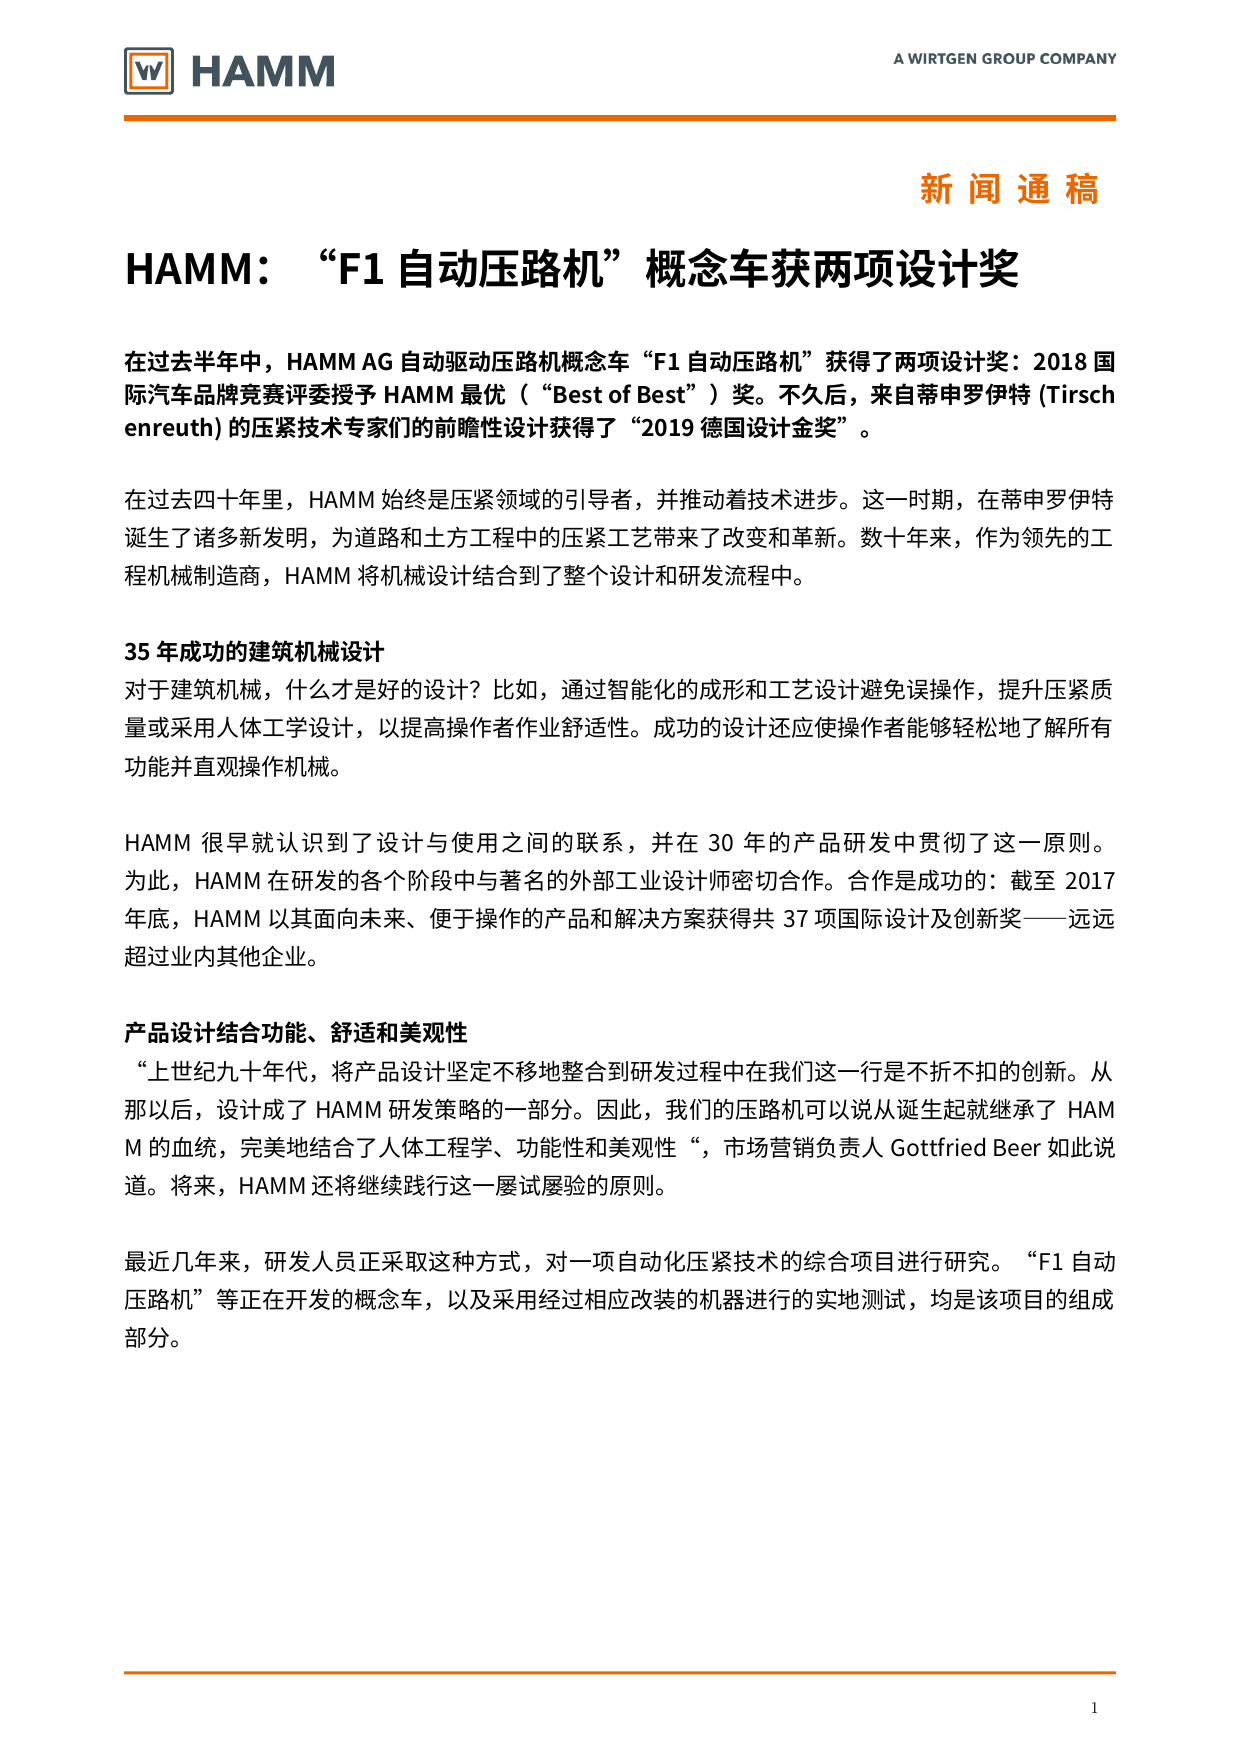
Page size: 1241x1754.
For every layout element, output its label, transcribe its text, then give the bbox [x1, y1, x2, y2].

text 在过去半年中，HAMM AG 自动驱动压路机概念车“F1 自动压路机”获得了两项设计奖：2018 国际汽车品牌竞赛评委授予 HAMM 最优（“Best of Best”）奖。不久后，来自蒂申罗伊特 (Tirschenreuth) 的压紧技术专家们的前瞻性设计获得了“2019 德国设计金奖”。 [124, 344, 1116, 443]
text 产品设计结合功能、舒适和美观性 [124, 1015, 1116, 1048]
picture [893, 53, 1117, 64]
text 最近几年来，研发人员正采取这种方式，对一项自动化压紧技术的综合项目进行研究。“F1 自动压路机”等正在开发的概念车，以及采用经过相应改装的机器进行的实地测试，均是该项目的组成部分。 [124, 1244, 1116, 1353]
text 对于建筑机械，什么才是好的设计？比如，通过智能化的成形和工艺设计避免误操作，提升压紧质量或采用人体工学设计，以提高操作者作业舒适性。成功的设计还应使操作者能够轻松地了解所有功能并直观操作机械。 [124, 672, 1116, 782]
text HAMM：“F1 自动压路机”概念车获两项设计奖 [124, 236, 1116, 297]
text “上世纪九十年代，将产品设计坚定不移地整合到研发过程中在我们这一行是不折不扣的创新。从那以后，设计成了 HAMM 研发策略的一部分。因此，我们的压路机可以说从诞生起就继承了 HAMM 的血统，完美地结合了人体工程学、功能性和美观性“，市场营销负责人 Gottfried Beer 如此说道。将来，HAMM 还将继续践行这一屡试屡验的原则。 [124, 1053, 1116, 1201]
text 在过去四十年里，HAMM 始终是压紧领域的引导者，并推动着技术进步。这一时期，在蒂申罗伊特诞生了诸多新发明，为道路和土方工程中的压紧工艺带来了改变和革新。数十年来，作为领先的工程机械制造商，HAMM 将机械设计结合到了整个设计和研发流程中。 [124, 481, 1116, 591]
text HAMM 很早就认识到了设计与使用之间的联系，并在 30 年的产品研发中贯彻了这一原则。 为此，HAMM 在研发的各个阶段中与著名的外部工业设计师密切合作。合作是成功的：截至 2017 年底，HAMM 以其面向未来、便于操作的产品和解决方案获得共 37 项国际设计及创新奖——远远超过业内其他企业。 [124, 824, 1116, 972]
text 35 年成功的建筑机械设计 [124, 634, 1116, 667]
